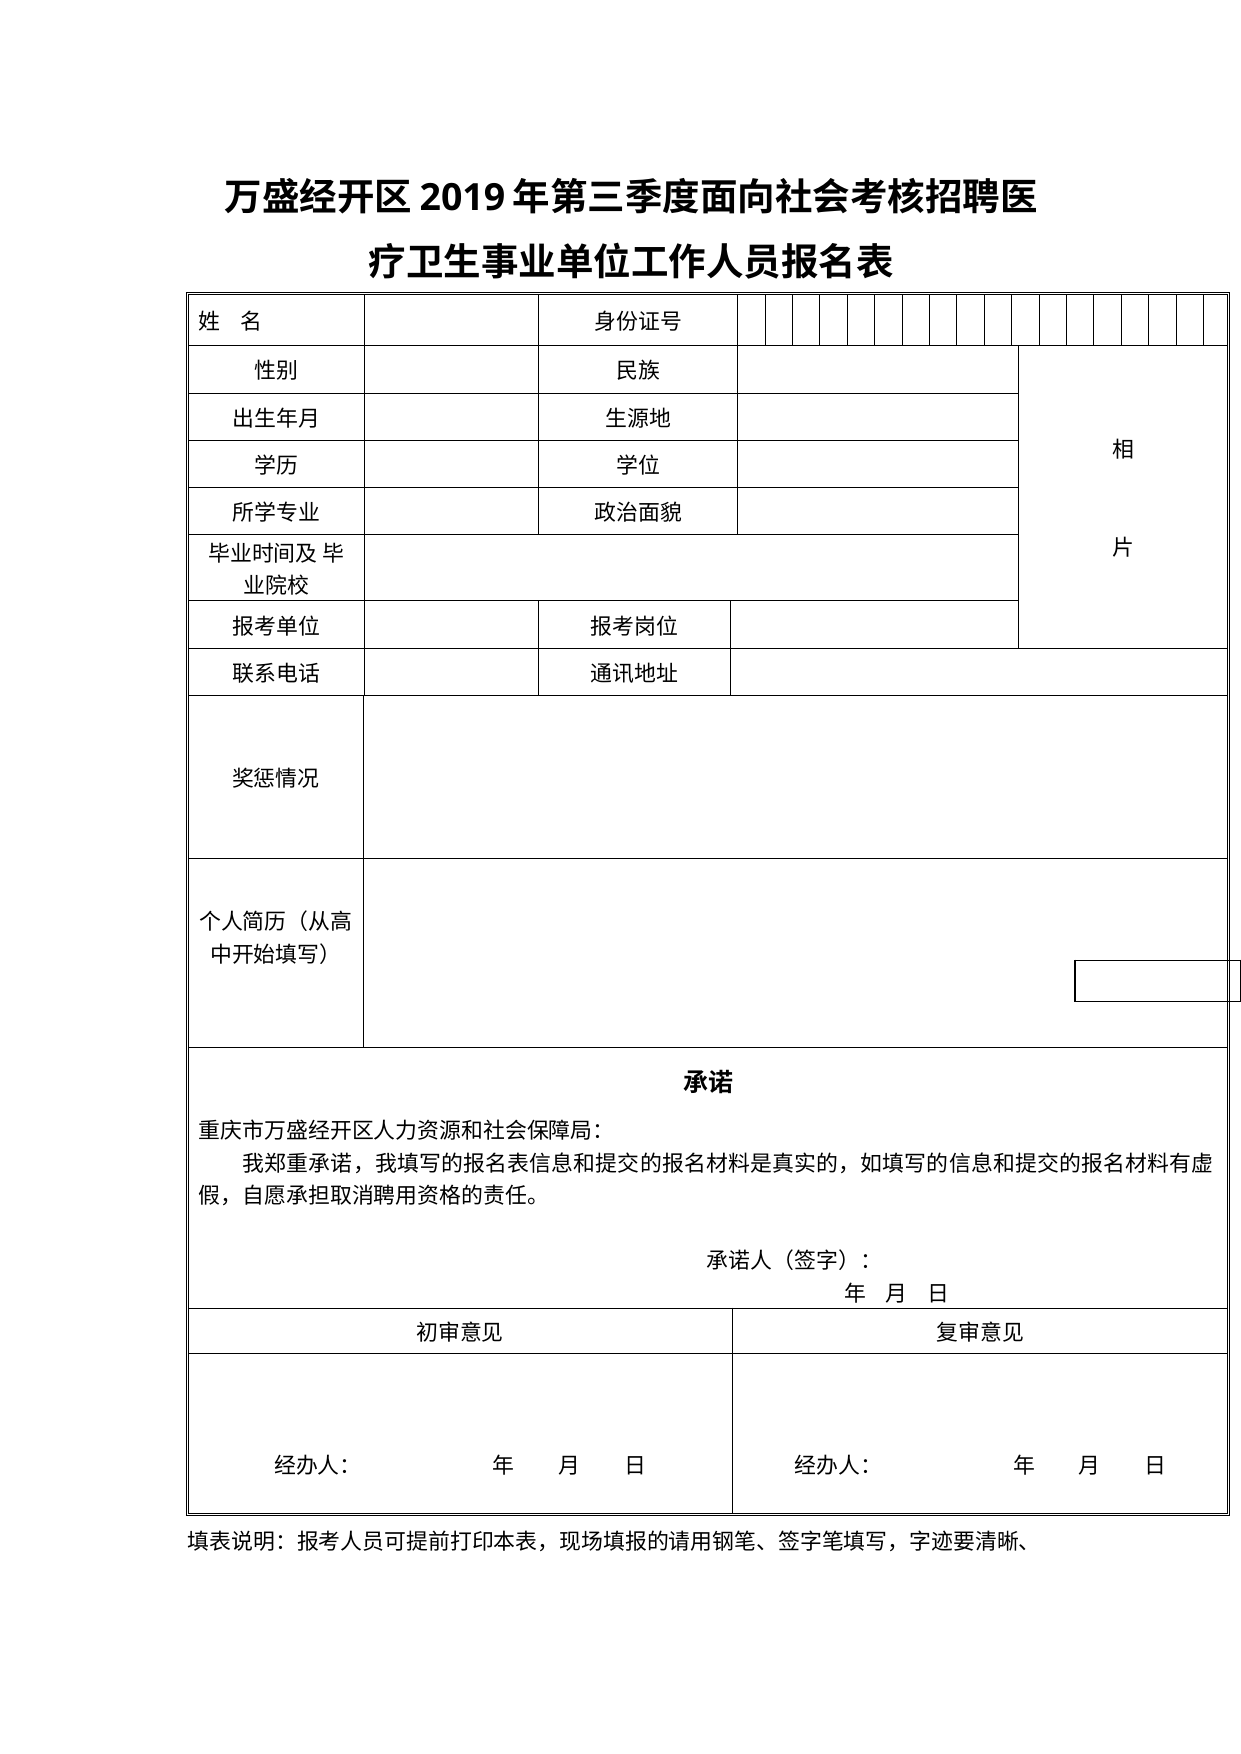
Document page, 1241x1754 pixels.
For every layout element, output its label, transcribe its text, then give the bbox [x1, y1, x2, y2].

table_cell [738, 488, 1018, 534]
table_cell [364, 859, 1227, 1047]
table_cell 学历 [189, 441, 364, 487]
table_header [820, 295, 847, 345]
table_header [903, 295, 929, 345]
table_cell 学位 [539, 441, 737, 487]
table_header [365, 295, 538, 345]
table_cell [365, 601, 538, 648]
table_header [1177, 295, 1203, 345]
table_cell 出生年月 [189, 394, 364, 440]
table_cell 报考单位 [189, 601, 364, 648]
table_cell 初审意见 [189, 1309, 732, 1353]
table_cell 政治面貌 [539, 488, 737, 534]
table_header [848, 295, 874, 345]
table_cell 毕业时间及 毕业院校 [189, 535, 364, 600]
table_cell 奖惩情况 [189, 696, 363, 858]
table_cell [365, 394, 538, 440]
table_cell [364, 696, 1227, 858]
table_cell [738, 394, 1018, 440]
table_cell [365, 649, 538, 695]
table_header [1204, 295, 1227, 345]
table_cell [365, 488, 538, 534]
table_cell 个人简历（从高中开始填写） [189, 859, 363, 1047]
table_cell [365, 441, 538, 487]
table_header [793, 295, 819, 345]
table_header [957, 295, 984, 345]
table_header [1122, 295, 1148, 345]
table_cell [731, 601, 1018, 648]
table_header [875, 295, 902, 345]
table_cell 报考岗位 [539, 601, 730, 648]
table_cell [365, 535, 1018, 600]
table_cell 复审意见 [733, 1309, 1227, 1353]
table_cell 联系电话 [189, 649, 364, 695]
table_cell 通讯地址 [539, 649, 730, 695]
table_header [738, 295, 765, 345]
table_cell 承诺 [189, 1048, 1227, 1113]
table_header [1067, 295, 1093, 345]
table_header [1076, 961, 1240, 1001]
table_cell 民族 [539, 346, 737, 392]
table_cell 经办人： 年 月 日 [733, 1354, 1227, 1513]
table_cell 性别 [189, 346, 364, 392]
table_header [766, 295, 792, 345]
table_cell 所学专业 [189, 488, 364, 534]
table_cell 重庆市万盛经开区人力资源和社会保障局： 我郑重承诺，我填写的报名表信息和提交的报名材料是真实的，如填写的信息和提交的报名材料有虚假，自愿承担取消聘用资格的责任。 承诺人（签字）： 年 月 日 [189, 1113, 1227, 1308]
table_cell 相 片 [1019, 346, 1227, 648]
table_cell [365, 346, 538, 392]
table_header [1012, 295, 1039, 345]
table_cell [731, 649, 1227, 695]
table_cell [738, 346, 1018, 392]
table_header [930, 295, 956, 345]
table_header [1094, 295, 1121, 345]
table_cell 生源地 [539, 394, 737, 440]
table_header 身份证号 [539, 295, 737, 345]
table_header [1149, 295, 1176, 345]
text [187, 1519, 1053, 1557]
table_cell [738, 441, 1018, 487]
table_header [1040, 295, 1066, 345]
table_cell 经办人： 年 月 日 [189, 1354, 732, 1513]
text 万盛经开区2019年第三季度面向社会考核招聘医疗卫生事业单位工作人员报名表 [209, 162, 1053, 292]
table_header 姓 名 [189, 295, 364, 345]
table_header [985, 295, 1011, 345]
